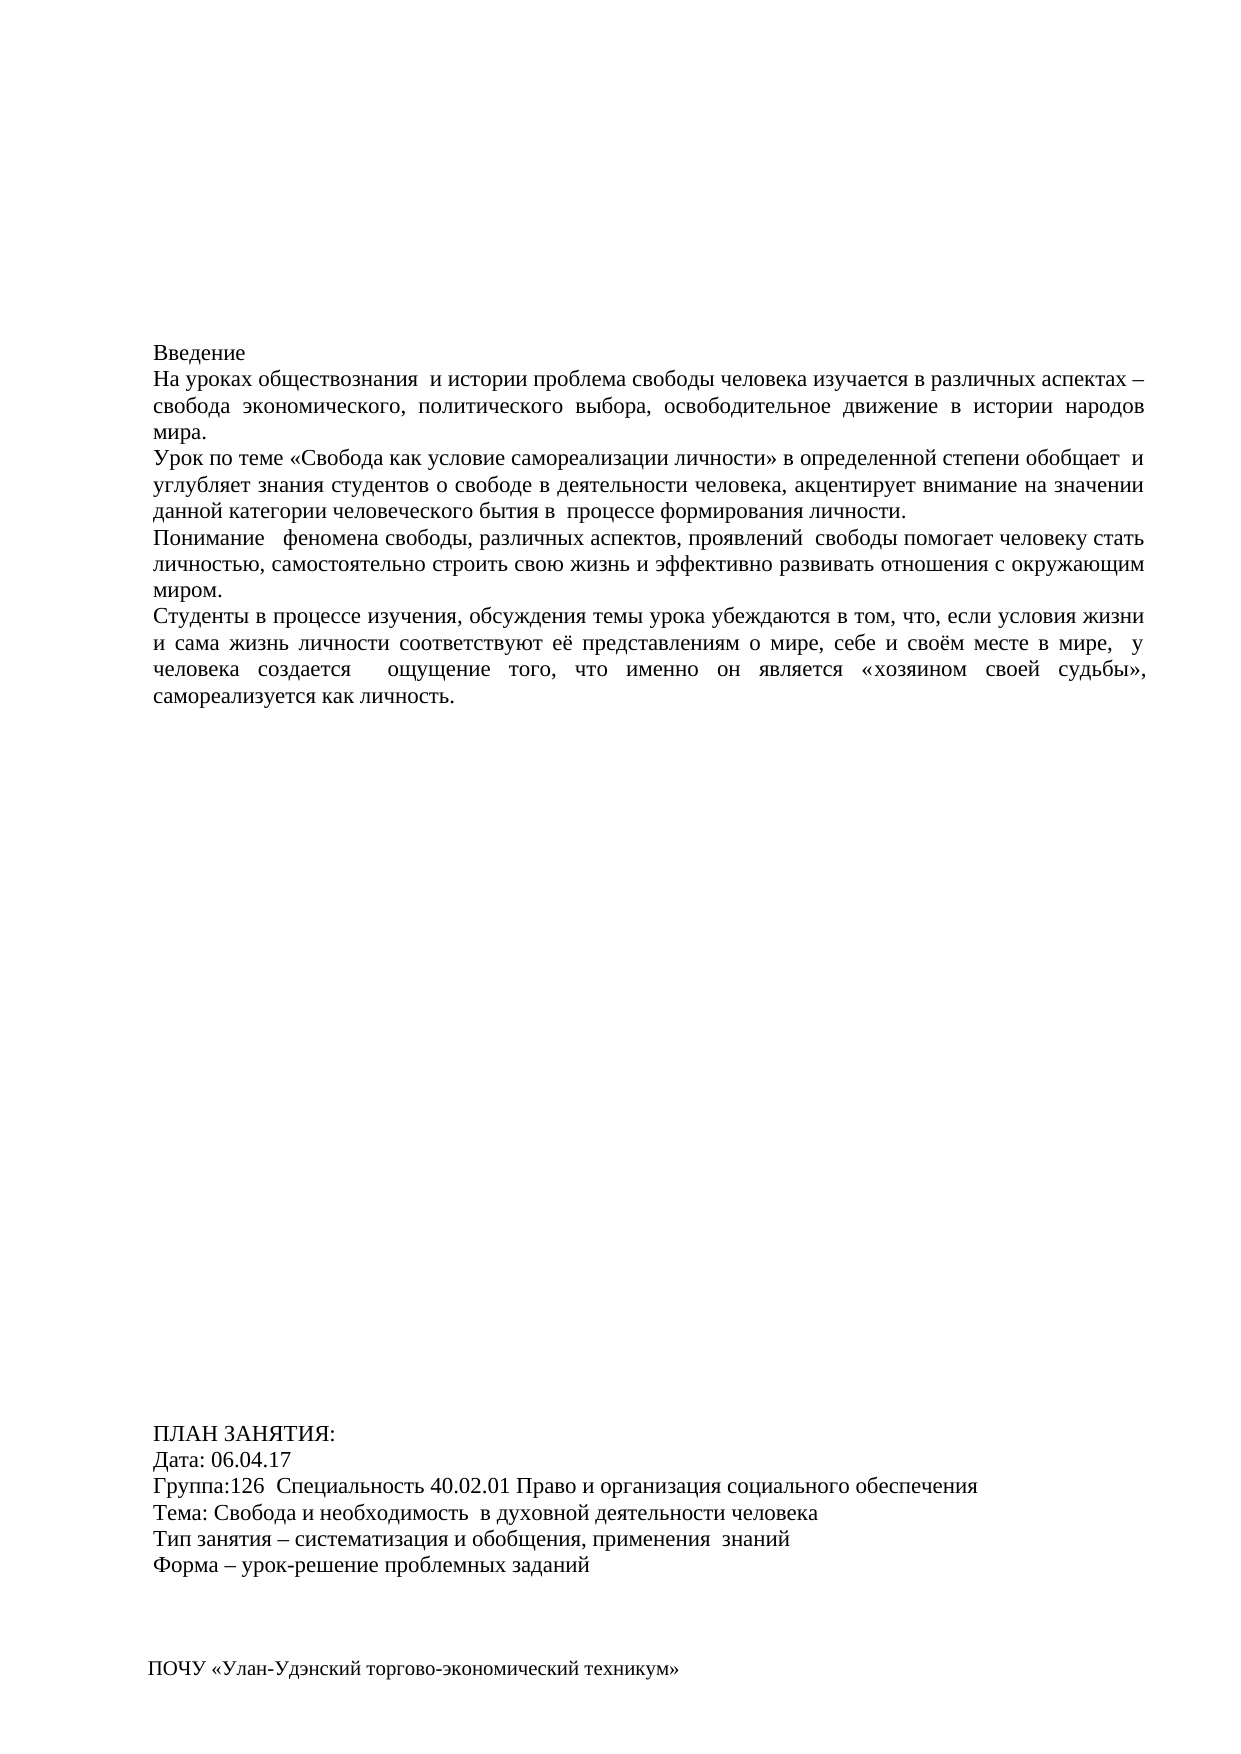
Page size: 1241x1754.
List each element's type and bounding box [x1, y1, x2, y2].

table_header [142, 155, 1158, 1628]
